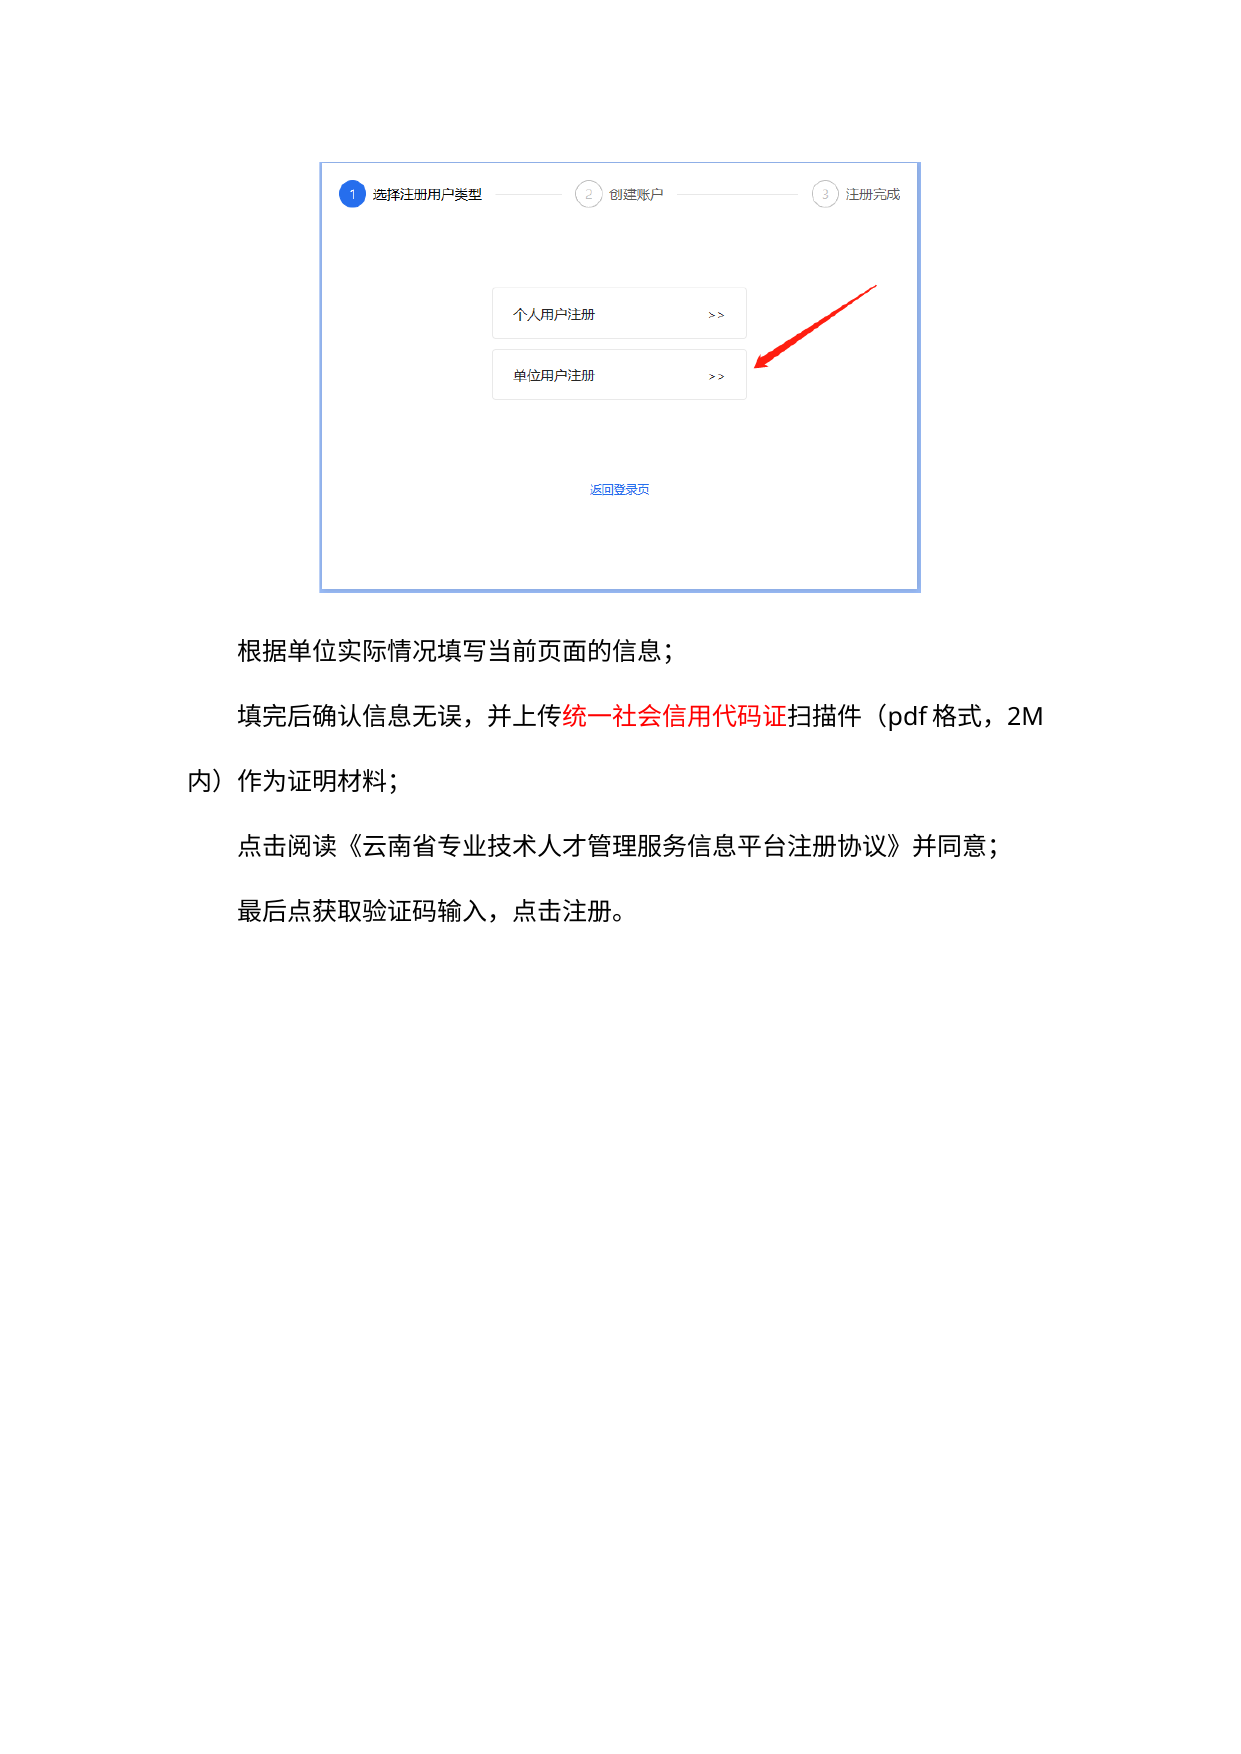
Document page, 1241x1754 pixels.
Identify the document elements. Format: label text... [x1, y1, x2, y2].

text 点击阅读《云南省专业技术人才管理服务信息平台注册协议》并同意； [187, 812, 1053, 877]
text 根据单位实际情况填写当前页面的信息； [187, 617, 1053, 682]
text 最后点获取验证码输入，点击注册。 [187, 877, 1053, 942]
picture [319, 162, 921, 593]
text 填完后确认信息无误，并上传统一社会信用代码证扫描件（pdf格式，2M内）作为证明材料； [187, 682, 1053, 812]
